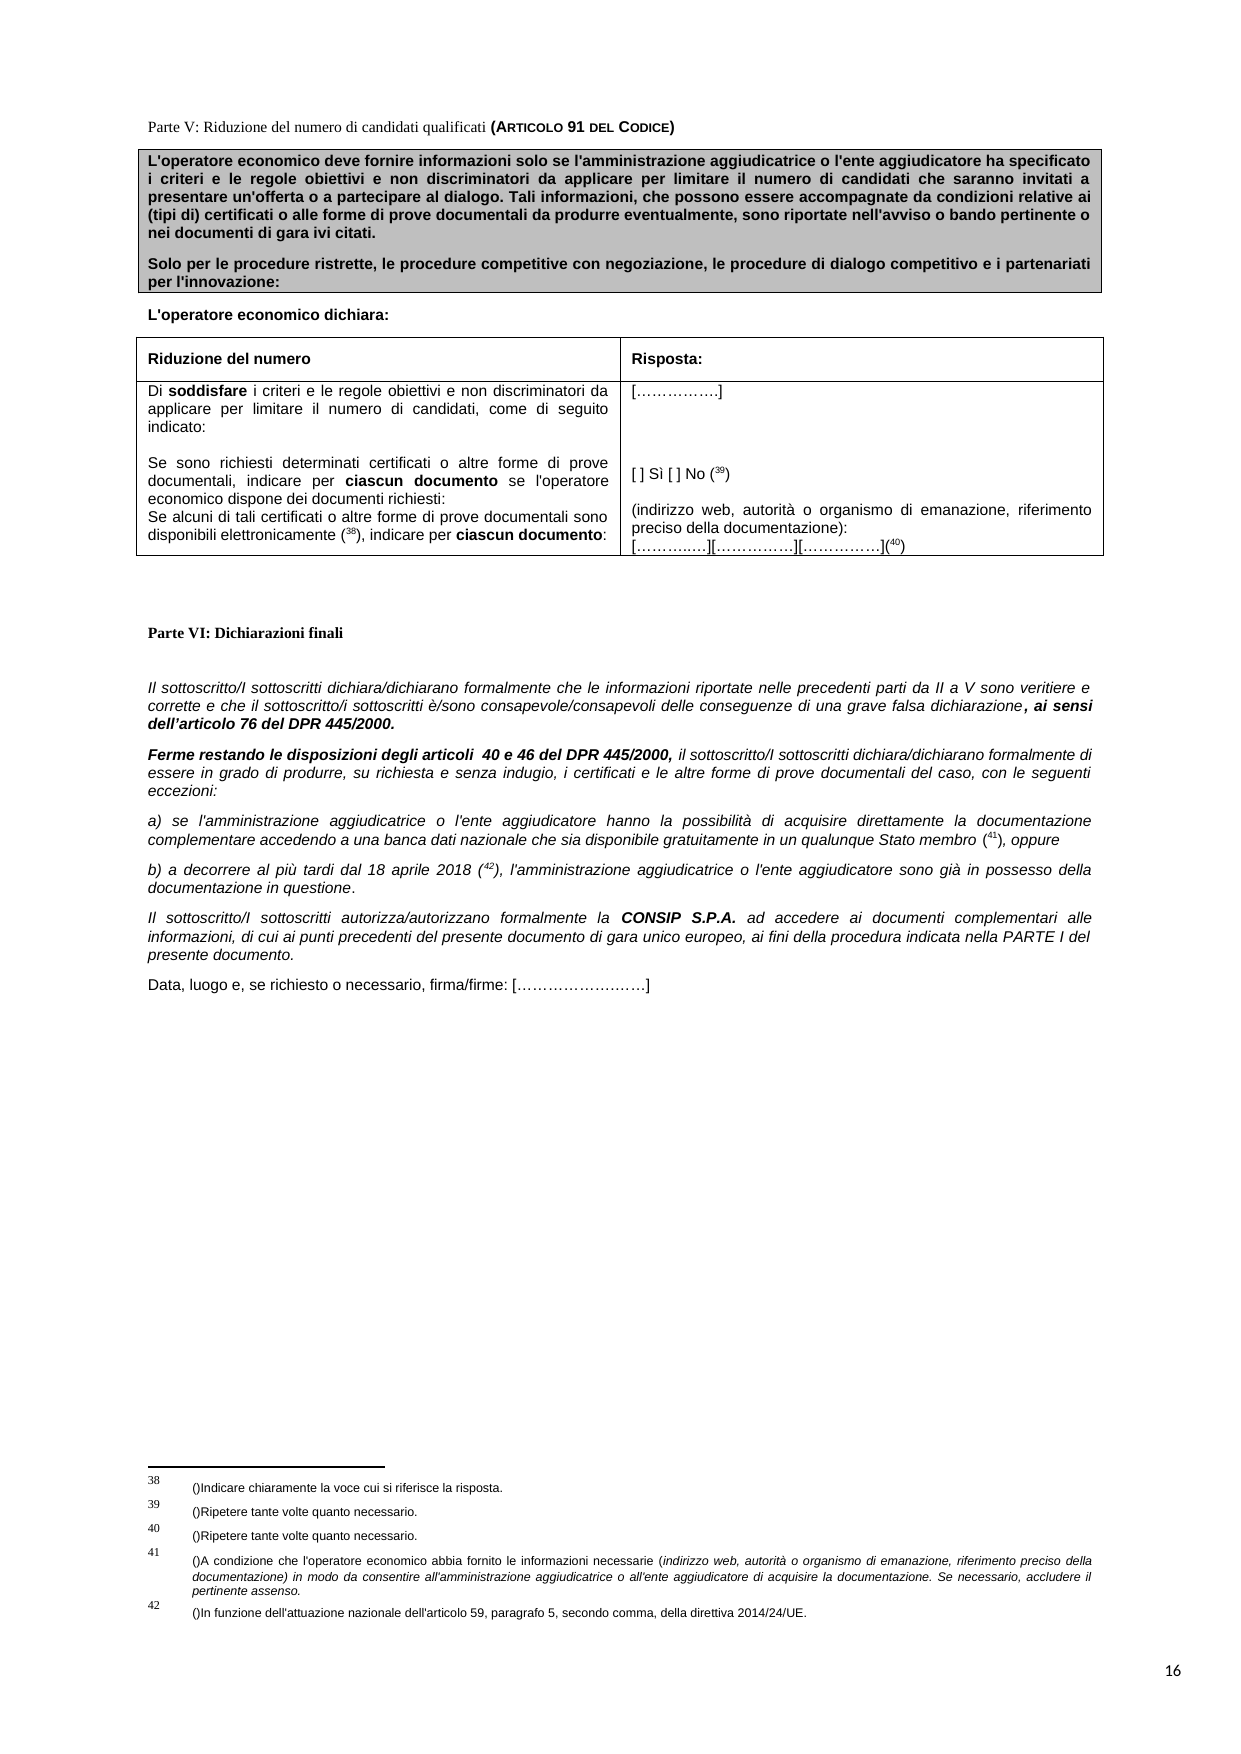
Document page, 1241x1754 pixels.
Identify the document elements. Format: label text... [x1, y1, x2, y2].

text Solo per le procedure ristrette, le procedure competitive con negoziazione, le procedure di dialogo competitivo e i partenariati per l'innovazione: [139, 251, 1101, 292]
text b) a decorrere al più tardi dal 18 aprile 2018 (), l'amministrazione aggiudicatrice o l'ente aggiudicatore sono già in possesso della documentazione in questione. [148, 861, 1093, 897]
table_header Riduzione del numero [137, 338, 620, 381]
text Parte V: Riduzione del numero di candidati qualificati (Articolo 91 del Codice) [148, 118, 1093, 136]
table_cell […………….] [ ] Sì [ ] No () (indirizzo web, autorità o organismo di emanazione, riferimento preciso della documentazione): [………..…][……………][……………]() [621, 382, 1103, 554]
text L'operatore economico deve fornire informazioni solo se l'amministrazione aggiudicatrice o l'ente aggiudicatore ha specificato i criteri e le regole obiettivi e non discriminatori da applicare per limitare il numero di candidati che saranno invitati a presentare un'offerta o a partecipare al dialogo. Tali informazioni, che possono essere accompagnate da condizioni relative ai (tipi di) certificati o alle forme di prove documentali da produrre eventualmente, sono riportate nell'avviso o bando pertinente o nei documenti di gara ivi citati. [139, 150, 1101, 242]
text Ferme restando le disposizioni degli articoli 40 e 46 del DPR 445/2000, il sottoscritto/I sottoscritti dichiara/dichiarano formalmente di essere in grado di produrre, su richiesta e senza indugio, i certificati e le altre forme di prove documentali del caso, con le seguenti eccezioni: [148, 746, 1093, 800]
text Il sottoscritto/I sottoscritti autorizza/autorizzano formalmente la CONSIP S.P.A. ad accedere ai documenti complementari alle informazioni, di cui ai punti precedenti del presente documento di gara unico europeo, ai fini della procedura indicata nella PARTE I del presente documento. [148, 909, 1093, 963]
text Il sottoscritto/I sottoscritti dichiara/dichiarano formalmente che le informazioni riportate nelle precedenti parti da II a V sono veritiere e corrette e che il sottoscritto/i sottoscritti è/sono consapevole/consapevoli delle conseguenze di una grave falsa dichiarazione, ai sensi dell’articolo 76 del DPR 445/2000. [148, 679, 1093, 733]
text L'operatore economico dichiara: [148, 306, 1093, 324]
title Parte VI: Dichiarazioni finali [148, 624, 1093, 642]
table_cell Di soddisfare i criteri e le regole obiettivi e non discriminatori da applicare per limitare il numero di candidati, come di seguito indicato: Se sono richiesti determinati certificati o altre forme di prove documentali, indicare per ciascun documento se l'operatore economico dispone dei documenti richiesti: Se alcuni di tali certificati o altre forme di prove documentali sono disponibili elettronicamente (), indicare per ciascun documento: [137, 382, 620, 554]
text Data, luogo e, se richiesto o necessario, firma/firme: [……………….……] [148, 976, 1093, 994]
table_header Risposta: [621, 338, 1103, 381]
text a) se l'amministrazione aggiudicatrice o l'ente aggiudicatore hanno la possibilità di acquisire direttamente la documentazione complementare accedendo a una banca dati nazionale che sia disponibile gratuitamente in un qualunque Stato membro (), oppure [148, 812, 1093, 848]
